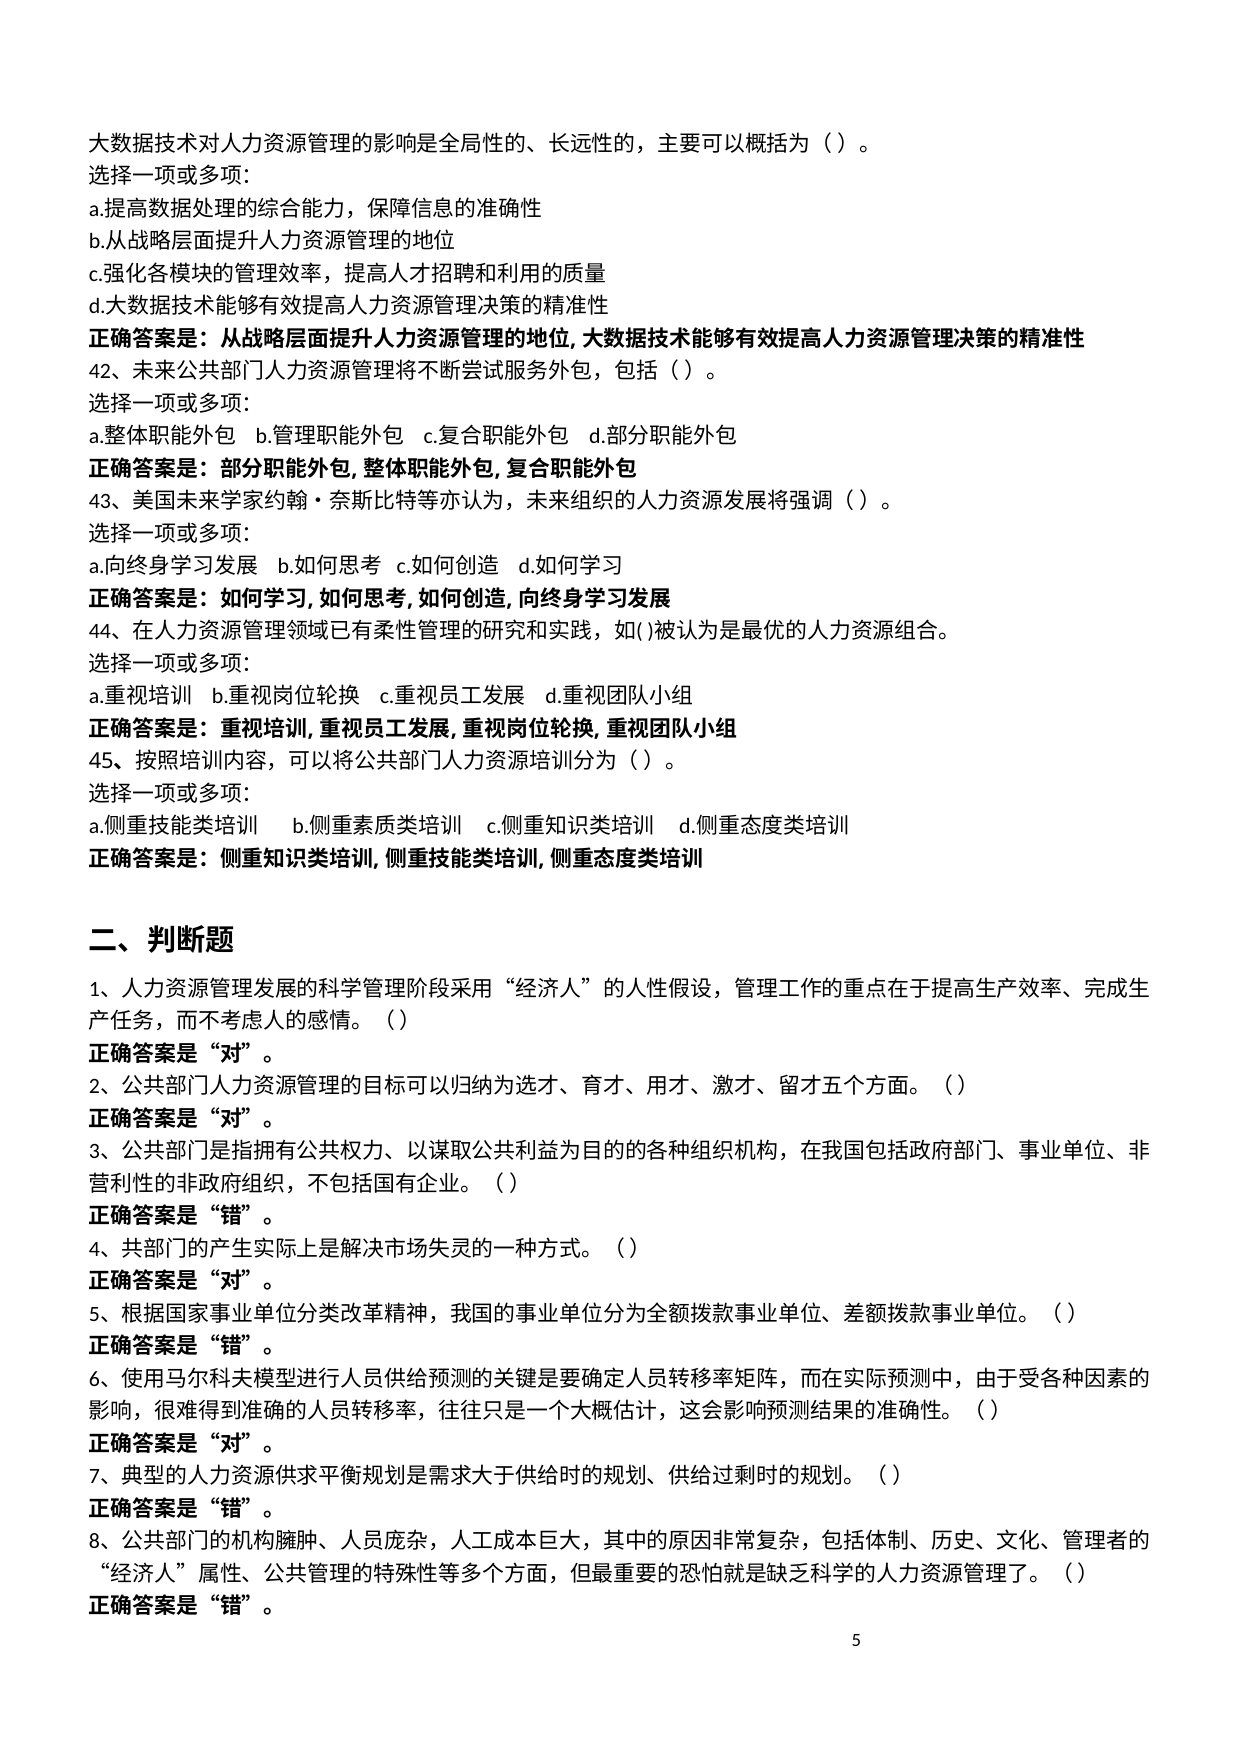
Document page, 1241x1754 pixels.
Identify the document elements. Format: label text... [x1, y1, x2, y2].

text 正确答案是：部分职能外包, 整体职能外包, 复合职能外包 [88, 450, 1152, 483]
text 5、根据国家事业单位分类改革精神，我国的事业单位分为全额拨款事业单位、差额拨款事业单位。（ ） [88, 1295, 1152, 1328]
text 正确答案是“对”。 [88, 1263, 1152, 1295]
text 正确答案是：从战略层面提升人力资源管理的地位, 大数据技术能够有效提高人力资源管理决策的精准性 [88, 320, 1152, 353]
text a.提高数据处理的综合能力，保障信息的准确性 [88, 190, 1152, 223]
text 1、人力资源管理发展的科学管理阶段采用“经济人”的人性假设，管理工作的重点在于提高生产效率、完成生产任务，而不考虑人的感情。（ ） [88, 970, 1152, 1035]
text a.整体职能外包 b.管理职能外包 c.复合职能外包 d.部分职能外包 [88, 418, 1152, 450]
text 正确答案是“错”。 [88, 1588, 1152, 1620]
text d.大数据技术能够有效提高人力资源管理决策的精准性 [88, 288, 1152, 320]
text 选择一项或多项： [88, 515, 1152, 548]
text 正确答案是：重视培训, 重视员工发展, 重视岗位轮换, 重视团队小组 [88, 710, 1152, 743]
text a.重视培训 b.重视岗位轮换 c.重视员工发展 d.重视团队小组 [88, 678, 1152, 710]
text 大数据技术对人力资源管理的影响是全局性的、长远性的，主要可以概括为（ ）。 [88, 125, 1152, 158]
text a.侧重技能类培训 b.侧重素质类培训 c.侧重知识类培训 d.侧重态度类培训 [88, 808, 1152, 840]
text 正确答案是“对”。 [88, 1035, 1152, 1068]
text 8、公共部门的机构臃肿、人员庞杂，人工成本巨大，其中的原因非常复杂，包括体制、历史、文化、管理者的“经济人”属性、公共管理的特殊性等多个方面，但最重要的恐怕就是缺乏科学的人力资源管理了。（ ） [88, 1523, 1152, 1588]
text 2、公共部门人力资源管理的目标可以归纳为选才、育才、用才、激才、留才五个方面。（ ） [88, 1068, 1152, 1100]
text 正确答案是：侧重知识类培训, 侧重技能类培训, 侧重态度类培训 [88, 840, 1152, 873]
text 正确答案是：如何学习, 如何思考, 如何创造, 向终身学习发展 [88, 580, 1152, 613]
text 43、美国未来学家约翰•奈斯比特等亦认为，未来组织的人力资源发展将强调（ ）。 [88, 483, 1152, 515]
text 44、在人力资源管理领域已有柔性管理的研究和实践，如( )被认为是最优的人力资源组合。 [88, 613, 1152, 645]
text 6、使用马尔科夫模型进行人员供给预测的关键是要确定人员转移率矩阵，而在实际预测中，由于受各种因素的影响，很难得到准确的人员转移率，往往只是一个大概估计，这会影响预测结果的准确性。（ ） [88, 1360, 1152, 1425]
text c.强化各模块的管理效率，提高人才招聘和利用的质量 [88, 255, 1152, 288]
text a.向终身学习发展 b.如何思考 c.如何创造 d.如何学习 [88, 548, 1152, 580]
text 45、按照培训内容，可以将公共部门人力资源培训分为（ ）。 [88, 743, 1152, 775]
text 正确答案是“对”。 [88, 1100, 1152, 1133]
text 正确答案是“错”。 [88, 1198, 1152, 1230]
text 42、未来公共部门人力资源管理将不断尝试服务外包，包括（ ）。 [88, 353, 1152, 385]
text b.从战略层面提升人力资源管理的地位 [88, 223, 1152, 255]
text 选择一项或多项： [88, 645, 1152, 678]
text 正确答案是“错”。 [88, 1328, 1152, 1360]
text 7、典型的人力资源供求平衡规划是需求大于供给时的规划、供给过剩时的规划。（ ） [88, 1458, 1152, 1490]
text 正确答案是“对”。 [88, 1425, 1152, 1458]
text 选择一项或多项： [88, 385, 1152, 418]
text 二、判断题 [88, 905, 1152, 970]
text 选择一项或多项： [88, 158, 1152, 190]
text 选择一项或多项： [88, 775, 1152, 808]
text 正确答案是“错”。 [88, 1490, 1152, 1523]
text 4、共部门的产生实际上是解决市场失灵的一种方式。（ ） [88, 1230, 1152, 1263]
text 3、公共部门是指拥有公共权力、以谋取公共利益为目的的各种组织机构，在我国包括政府部门、事业单位、非营利性的非政府组织，不包括国有企业。（ ） [88, 1133, 1152, 1198]
